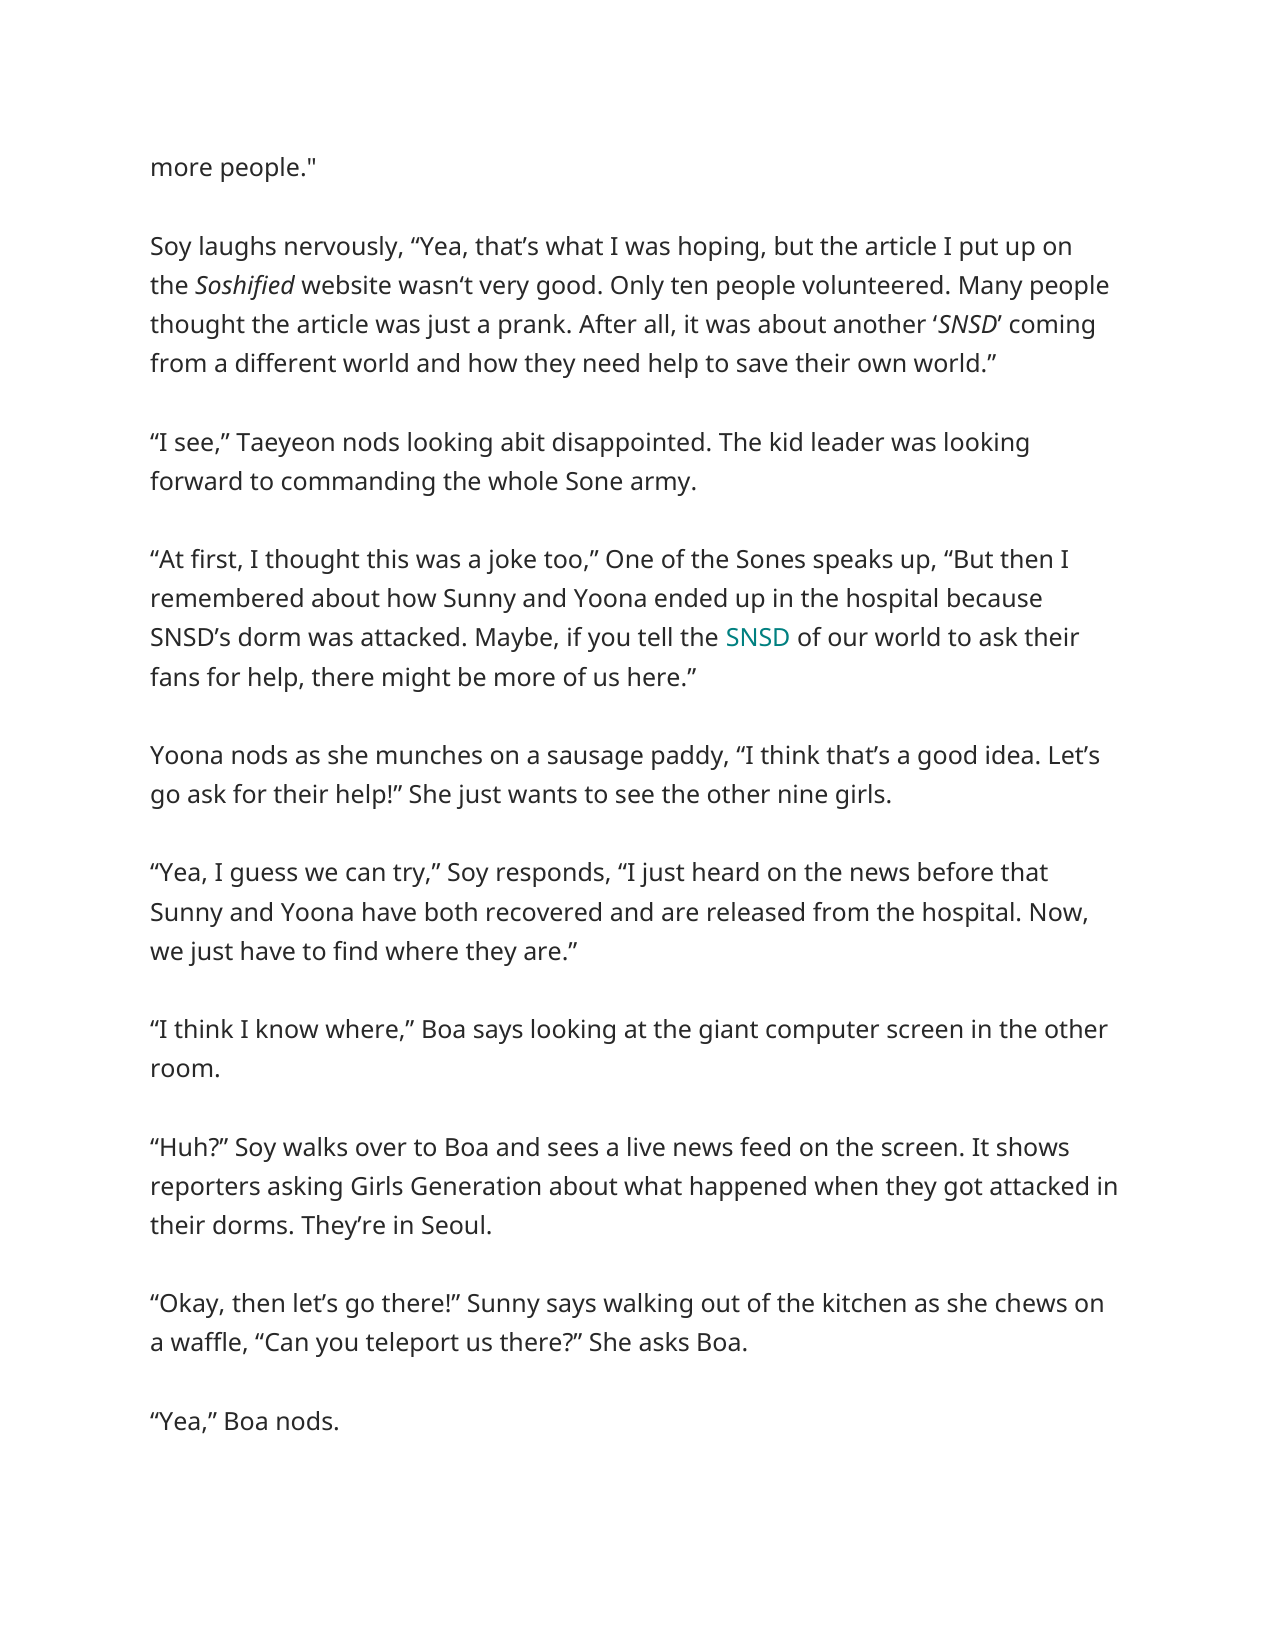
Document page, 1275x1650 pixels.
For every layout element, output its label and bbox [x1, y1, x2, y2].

text [150, 150, 1125, 1477]
